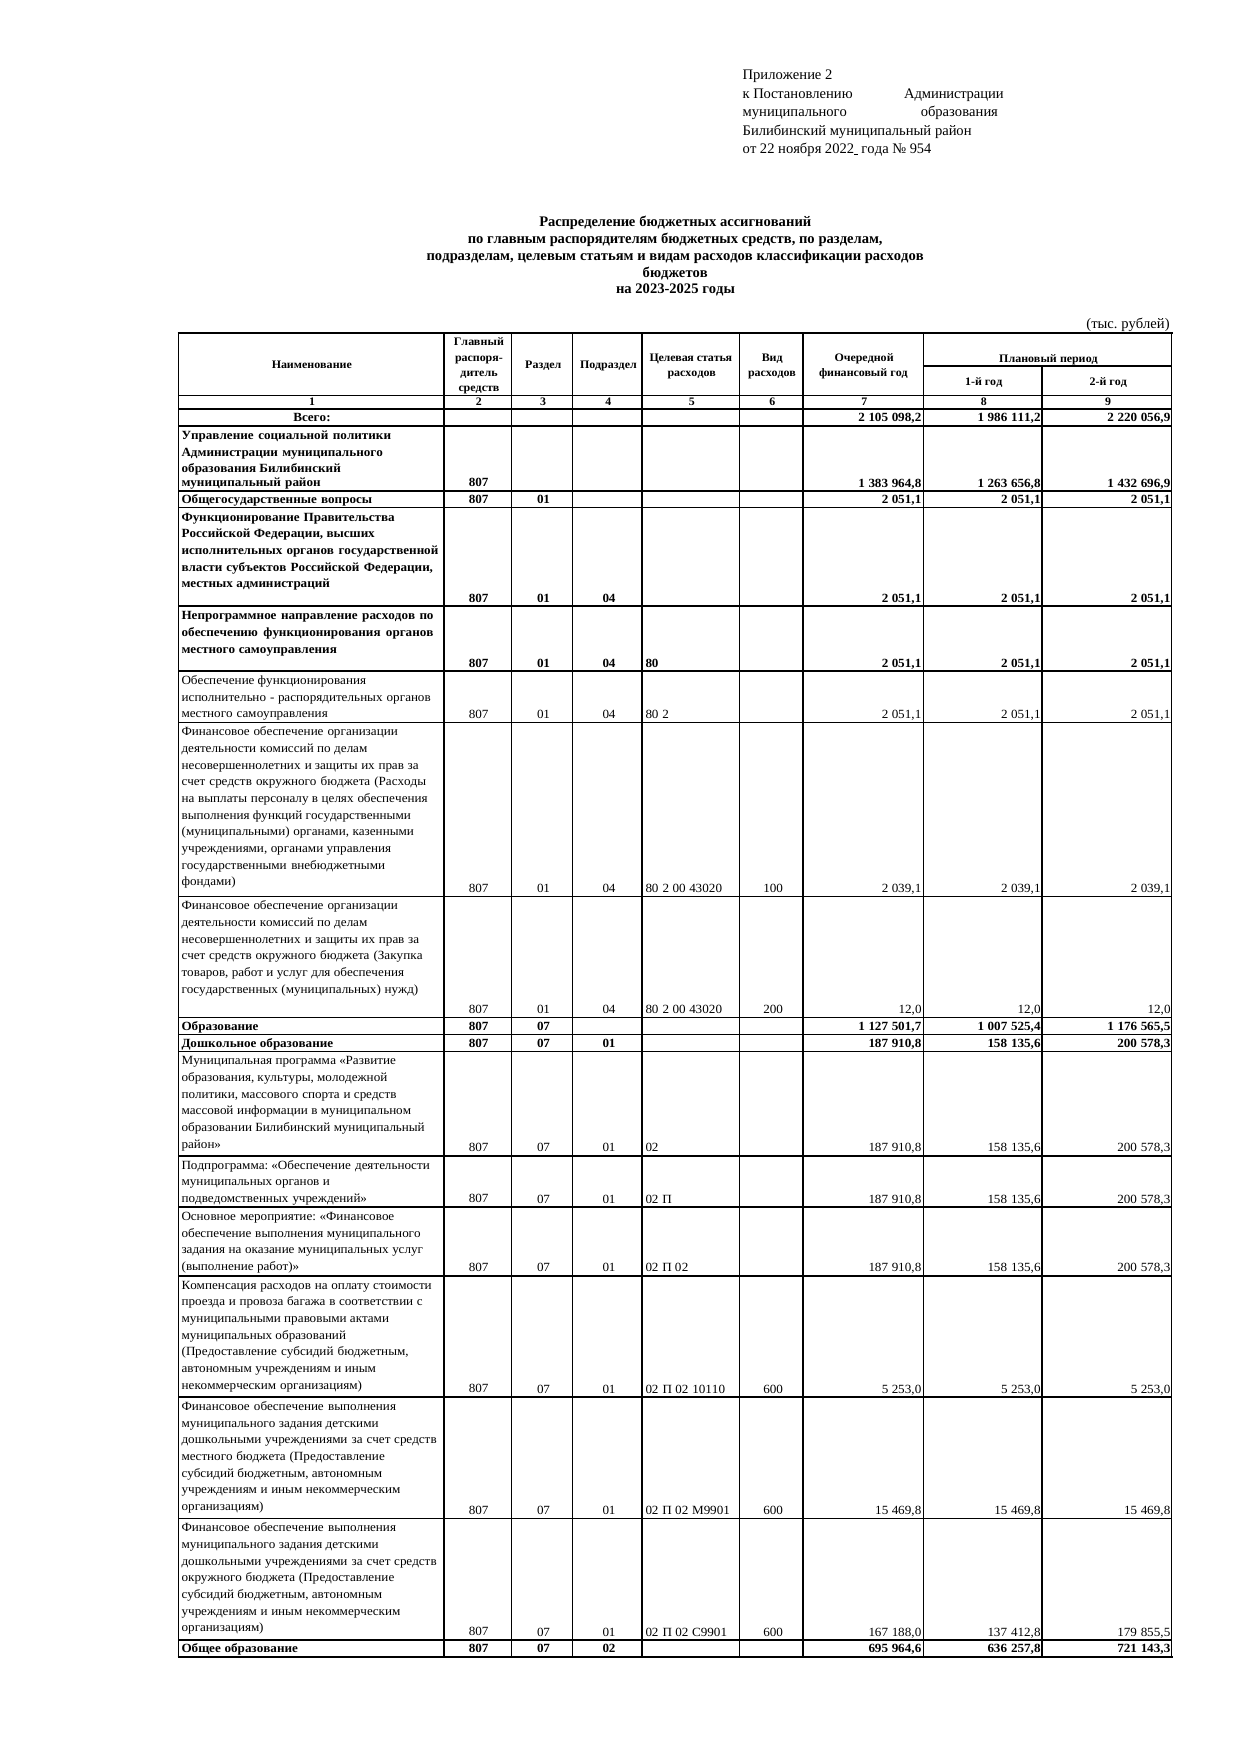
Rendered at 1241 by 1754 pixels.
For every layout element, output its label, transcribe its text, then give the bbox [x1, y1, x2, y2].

table_cell 187 910,8 [804, 1208, 923, 1275]
table_cell 2 220 056,9 [1043, 410, 1171, 425]
table_cell 179 855,5 [1043, 1519, 1171, 1639]
table_cell Обеспечение функционирования исполнительно - распорядительных органов местного самоуправления [179, 672, 443, 722]
table_cell 636 257,8 [924, 1641, 1041, 1656]
text к Постановлению Администрации муниципального образования Билибинский муниципальный район [742, 84, 1004, 138]
table_cell 07 [512, 1277, 572, 1396]
table_cell 01 [573, 1052, 641, 1155]
table_cell 04 [573, 508, 641, 605]
table_cell 600 [740, 1519, 802, 1639]
table_cell Общее образование [179, 1641, 443, 1656]
table_cell 807 [445, 672, 511, 722]
table_cell [740, 1157, 802, 1206]
table_header Раздел [512, 334, 572, 394]
table_cell [740, 410, 802, 425]
table_cell 04 [573, 897, 641, 1017]
table_cell [740, 427, 802, 490]
table_cell [740, 508, 802, 605]
table_cell 2 051,1 [924, 508, 1041, 605]
table_cell 01 [573, 1208, 641, 1275]
table_cell 807 [445, 723, 511, 896]
table_cell Всего: [179, 410, 443, 425]
table_cell 01 [512, 672, 572, 722]
table_cell 200 578,3 [1043, 1035, 1171, 1051]
table_cell 07 [512, 1398, 572, 1518]
table_cell 5 253,0 [804, 1277, 923, 1396]
table_cell [643, 427, 739, 490]
table_cell 80 [643, 607, 739, 670]
table_cell 07 [512, 1157, 572, 1206]
table_cell [740, 607, 802, 670]
table_cell 2 051,1 [804, 492, 923, 507]
table_cell 12,0 [1043, 897, 1171, 1017]
table_cell 2 039,1 [1043, 723, 1171, 896]
table_cell 2 051,1 [1043, 672, 1171, 722]
table_cell Управление социальной политики Администрации муниципального образования Билибинский муниципальный район [179, 427, 443, 490]
table_cell 01 [512, 607, 572, 670]
table_cell 2-й год [1043, 367, 1171, 394]
table_cell 80 2 00 43020 [643, 723, 739, 896]
table_cell 807 [445, 1519, 511, 1639]
table_cell 02 П 02 [643, 1208, 739, 1275]
table_cell 1-й год [924, 367, 1041, 394]
table_cell [643, 410, 739, 425]
table_cell 2 051,1 [1043, 508, 1171, 605]
table_cell 01 [512, 723, 572, 896]
table_cell Компенсация расходов на оплату стоимости проезда и провоза багажа в соответствии с муниципальными правовыми актами муниципальных образований (Предоставление субсидий бюджетным, автономным учреждениям и иным некоммерческим организациям) [179, 1277, 443, 1396]
table_cell 2 039,1 [924, 723, 1041, 896]
table_cell 200 578,3 [1043, 1157, 1171, 1206]
table_cell [573, 1018, 641, 1034]
table_header Подраздел [573, 334, 641, 394]
table_cell 80 2 [643, 672, 739, 722]
table_cell 1 383 964,8 [804, 427, 923, 490]
text на 2023-2025 годы [423, 280, 927, 297]
table_cell Финансовое обеспечение выполнения муниципального задания детскими дошкольными учреждениями за счет средств окружного бюджета (Предоставление субсидий бюджетным, автономным учреждениям и иным некоммерческим организациям) [179, 1519, 443, 1639]
table_cell 01 [573, 1398, 641, 1518]
table_cell [643, 508, 739, 605]
table_cell [643, 1035, 739, 1051]
table_cell 2 051,1 [1043, 607, 1171, 670]
table_header Плановый период [924, 334, 1171, 365]
table_cell 2 051,1 [1043, 492, 1171, 507]
table_cell [740, 1208, 802, 1275]
table_cell 158 135,6 [924, 1035, 1041, 1051]
table_cell 1 127 501,7 [804, 1018, 923, 1034]
table_cell Финансовое обеспечение организации деятельности комиссий по делам несовершеннолетних и защиты их прав за счет средств окружного бюджета (Расходы на выплаты персоналу в целях обеспечения выполнения функций государственными (муниципальными) органами, казенными учреждениями, органами управления государственными внебюджетными фондами) [179, 723, 443, 896]
table_cell 167 188,0 [804, 1519, 923, 1639]
table_cell 01 [573, 1519, 641, 1639]
table_cell 200 578,3 [1043, 1208, 1171, 1275]
table_cell 807 [445, 1398, 511, 1518]
table_cell 200 [740, 897, 802, 1017]
text Распределение бюджетных ассигнований [423, 213, 927, 230]
table_cell 80 2 00 43020 [643, 897, 739, 1017]
table_cell Общегосударственные вопросы [179, 492, 443, 507]
table_cell 04 [573, 607, 641, 670]
text по главным распорядителям бюджетных средств, по разделам, подразделам, целевым статьям и видам расходов классификации расходов бюджетов [423, 231, 927, 280]
table_cell 1 007 525,4 [924, 1018, 1041, 1034]
table_cell [573, 427, 641, 490]
table_cell 02 П 02 10110 [643, 1277, 739, 1396]
table_cell 2 051,1 [924, 492, 1041, 507]
table_cell 1 986 111,2 [924, 410, 1041, 425]
table_cell [512, 427, 572, 490]
table_cell 2 051,1 [924, 607, 1041, 670]
table_cell [740, 1018, 802, 1034]
table_cell Основное мероприятие: «Финансовое обеспечение выполнения муниципального задания на оказание муниципальных услуг (выполнение работ)» [179, 1208, 443, 1275]
table_cell 807 [445, 607, 511, 670]
table_cell 07 [512, 1208, 572, 1275]
table_cell 807 [445, 897, 511, 1017]
table_cell 807 [445, 492, 511, 507]
table_cell 02 [573, 1641, 641, 1656]
table_cell 600 [740, 1277, 802, 1396]
table_cell 2 051,1 [804, 607, 923, 670]
table_cell 01 [573, 1035, 641, 1051]
table_cell 807 [445, 1035, 511, 1051]
table_cell 01 [512, 897, 572, 1017]
table_cell 15 469,8 [804, 1398, 923, 1518]
table_cell [740, 1035, 802, 1051]
table_cell 07 [512, 1519, 572, 1639]
table_cell 01 [512, 492, 572, 507]
table_cell [740, 492, 802, 507]
table_cell 187 910,8 [804, 1157, 923, 1206]
table_cell [740, 1641, 802, 1656]
table_cell [643, 1641, 739, 1656]
table_cell 807 [445, 427, 511, 490]
table_header Вид расходов [740, 334, 802, 394]
table_cell 187 910,8 [804, 1052, 923, 1155]
table_cell Муниципальная программа «Развитие образования, культуры, молодежной политики, массового спорта и средств массовой информации в муниципальном образовании Билибинский муниципальный район» [179, 1052, 443, 1155]
table_cell 158 135,6 [924, 1157, 1041, 1206]
table_cell 158 135,6 [924, 1208, 1041, 1275]
table_cell 07 [512, 1052, 572, 1155]
table_cell Непрограммное направление расходов по обеспечению функционирования органов местного самоуправления [179, 607, 443, 670]
table_cell 721 143,3 [1043, 1641, 1171, 1656]
table_cell 100 [740, 723, 802, 896]
table_cell 02 П [643, 1157, 739, 1206]
table_cell 200 578,3 [1043, 1052, 1171, 1155]
table_cell 5 253,0 [1043, 1277, 1171, 1396]
table_cell Финансовое обеспечение выполнения муниципального задания детскими дошкольными учреждениями за счет средств местного бюджета (Предоставление субсидий бюджетным, автономным учреждениям и иным некоммерческим организациям) [179, 1398, 443, 1518]
table_cell 807 [445, 1277, 511, 1396]
text (тыс. рублей) [167, 315, 1169, 332]
table_cell [740, 1052, 802, 1155]
table_cell 807 [445, 1208, 511, 1275]
table_header Главный распоря- дитель средств [445, 334, 511, 394]
table_cell 2 051,1 [804, 508, 923, 605]
table_cell [643, 1018, 739, 1034]
table_cell [445, 410, 511, 425]
table_cell 807 [445, 1641, 511, 1656]
table_cell 2 105 098,2 [804, 410, 923, 425]
table_cell 01 [573, 1277, 641, 1396]
table_header Очередной финансовый год [804, 334, 923, 394]
table_cell 1 176 565,5 [1043, 1018, 1171, 1034]
table_cell [740, 672, 802, 722]
table_cell 12,0 [924, 897, 1041, 1017]
table_cell 12,0 [804, 897, 923, 1017]
table_cell 01 [512, 508, 572, 605]
table_cell 02 П 02 С9901 [643, 1519, 739, 1639]
table_cell 158 135,6 [924, 1052, 1041, 1155]
table_cell Финансовое обеспечение организации деятельности комиссий по делам несовершеннолетних и защиты их прав за счет средств окружного бюджета (Закупка товаров, работ и услуг для обеспечения государственных (муниципальных) нужд) [179, 897, 443, 1017]
table_header Целевая статья расходов [643, 334, 739, 394]
table_cell 2 051,1 [804, 672, 923, 722]
table_cell 02 П 02 М9901 [643, 1398, 739, 1518]
text Приложение 2 [742, 66, 1184, 83]
table_cell 5 253,0 [924, 1277, 1041, 1396]
table_cell 600 [740, 1398, 802, 1518]
table_cell [512, 410, 572, 425]
table_cell [573, 492, 641, 507]
table_cell 15 469,8 [1043, 1398, 1171, 1518]
table_cell Дошкольное образование [179, 1035, 443, 1051]
table_cell 807 [445, 508, 511, 605]
table_cell 15 469,8 [924, 1398, 1041, 1518]
table_cell 807 [445, 1052, 511, 1155]
table_cell 2 051,1 [924, 672, 1041, 722]
table_cell 07 [512, 1641, 572, 1656]
table_cell [643, 492, 739, 507]
table_cell 807 [445, 1018, 511, 1034]
table_cell 01 [573, 1157, 641, 1206]
table_cell 07 [512, 1035, 572, 1051]
table_cell Функционирование Правительства Российской Федерации, высших исполнительных органов государственной власти субъектов Российской Федерации, местных администраций [179, 508, 443, 605]
table_cell 1 263 656,8 [924, 427, 1041, 490]
table_cell Образование [179, 1018, 443, 1034]
table_cell 02 [643, 1052, 739, 1155]
table_cell 04 [573, 723, 641, 896]
table_cell 1 432 696,9 [1043, 427, 1171, 490]
table_cell [573, 410, 641, 425]
table_cell 807 [445, 1157, 511, 1206]
table_cell 2 039,1 [804, 723, 923, 896]
table_cell 137 412,8 [924, 1519, 1041, 1639]
table_header Наименование [179, 334, 443, 394]
table_cell 04 [573, 672, 641, 722]
table_cell 07 [512, 1018, 572, 1034]
table_cell Подпрограмма: «Обеспечение деятельности муниципальных органов и подведомственных учреждений» [179, 1157, 443, 1206]
table_cell 695 964,6 [804, 1641, 923, 1656]
text от 22 ноября 2022 года № 954 [742, 140, 1184, 157]
table_cell 187 910,8 [804, 1035, 923, 1051]
